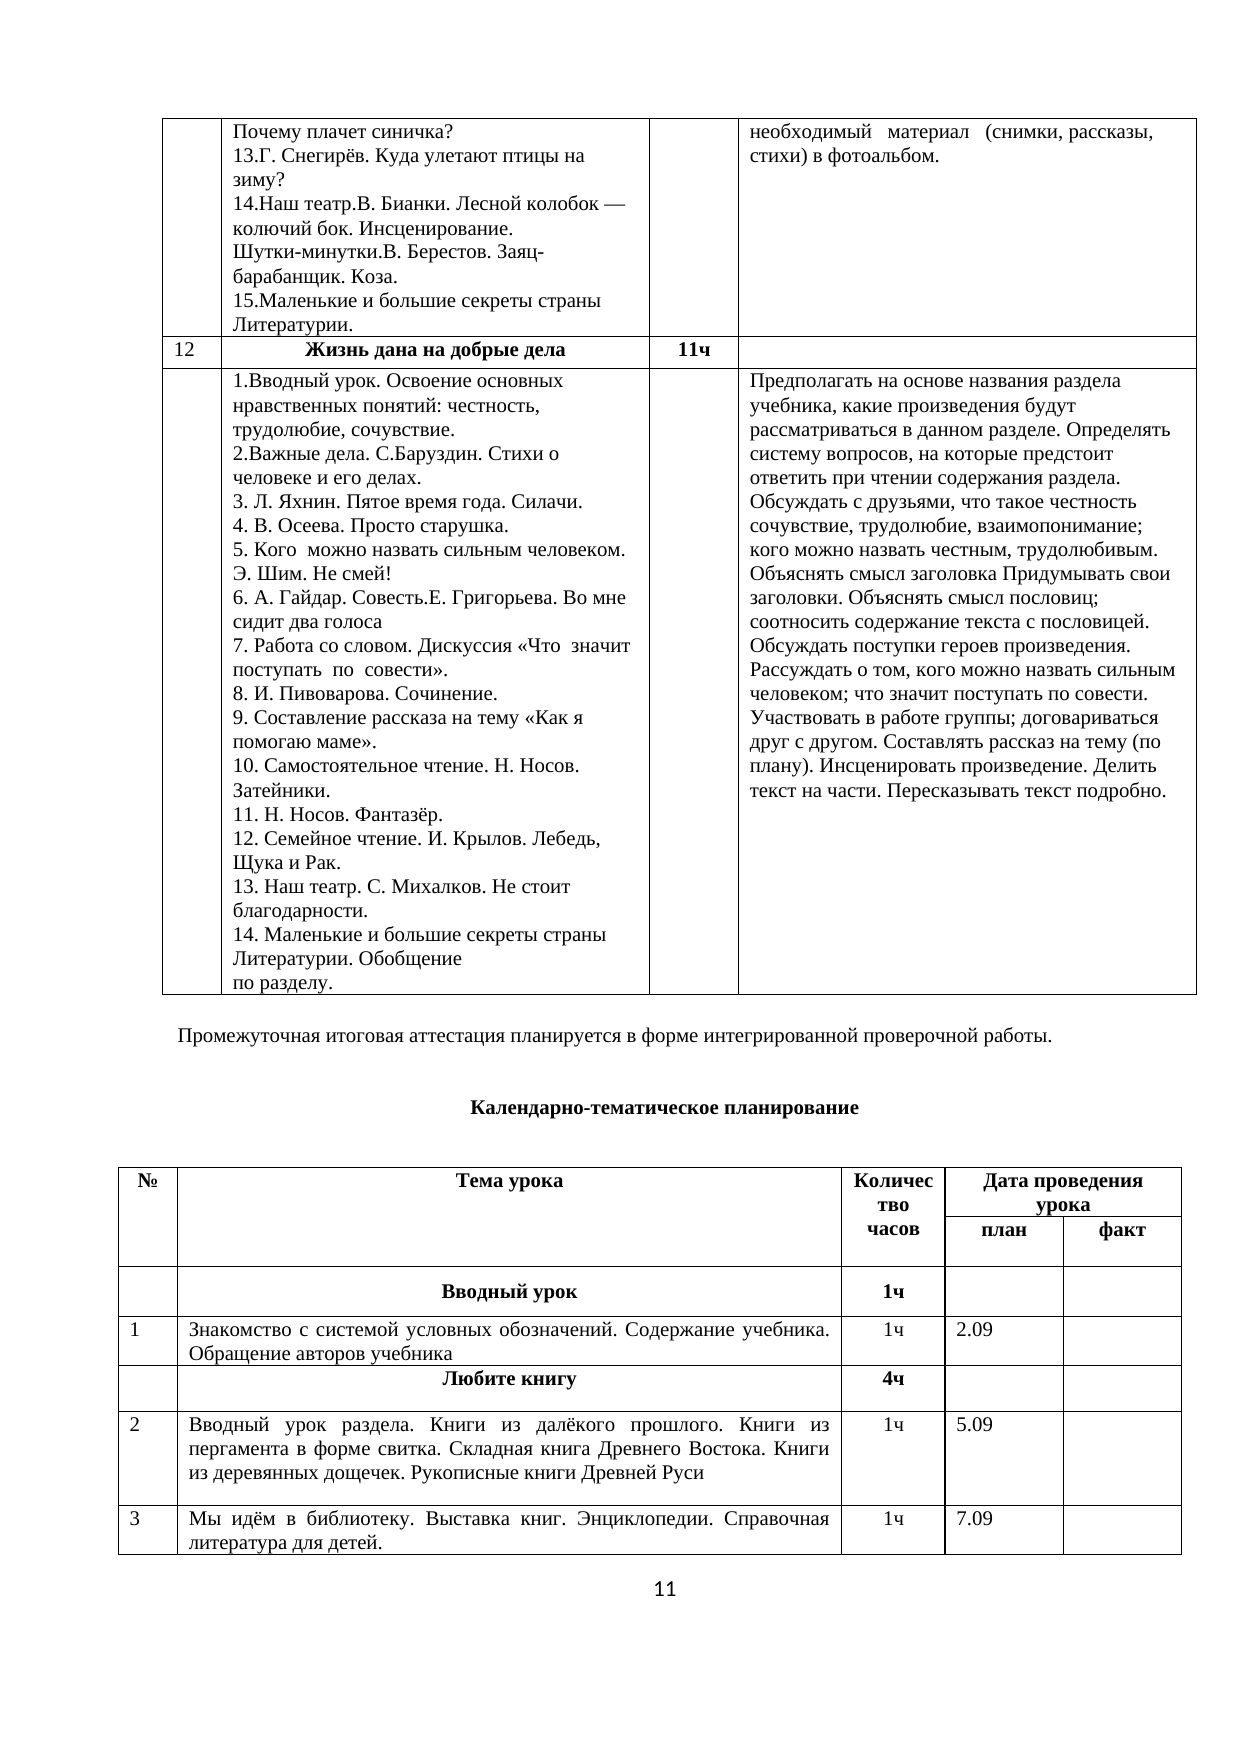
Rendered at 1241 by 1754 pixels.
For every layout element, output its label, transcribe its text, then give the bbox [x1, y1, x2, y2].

table_cell Вводный урок раздела. Книги из далёкого прошлого. Книги из пергамента в форме свитка. Складная книга Древнего Востока. Книги из деревянных дощечек. Рукописные книги Древней Руси [178, 1412, 841, 1505]
table_cell Вводный урок [178, 1267, 841, 1316]
table_cell [650, 369, 738, 994]
table_cell 12 [163, 337, 221, 367]
table_cell [1064, 1267, 1181, 1316]
table_cell [119, 1366, 177, 1411]
table_cell Мы идём в библиотеку. Выставка книг. Энциклопедии. Справочная литература для детей. [178, 1506, 841, 1554]
text Календарно-тематическое планирование [177, 1095, 1152, 1119]
table_cell Предполагать на основе названия раздела учебника, какие произведения будут рассматриваться в данном разделе. Определять систему вопросов, на которые предстоит ответить при чтении содержания раздела. Обсуждать с друзьями, что такое честность сочувствие, трудолюбие, взаимопонимание; кого можно назвать честным, трудолюбивым. Объяснять смысл заголовка Придумывать свои заголовки. Объяснять смысл пословиц; соотносить содержание текста с пословицей. Обсуждать поступки героев произведения. Рассуждать о том, кого можно назвать сильным человеком; что значит поступать по совести. Участвовать в работе группы; договариваться друг с другом. Составлять рассказ на тему (по плану). Инсценировать произведение. Делить текст на части. Пересказывать текст подробно. [739, 369, 1196, 994]
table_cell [222, 119, 649, 336]
table_cell 1 [119, 1317, 177, 1365]
table_cell 2.09 [946, 1317, 1063, 1365]
table_cell 11ч [650, 337, 738, 367]
table_cell [163, 119, 221, 336]
table_cell [1064, 1366, 1181, 1411]
table_header № [119, 1168, 177, 1266]
table_cell [946, 1267, 1063, 1316]
table_cell 1.Вводный урок. Освоение основных нравственных понятий: честность, трудолюбие, сочувствие. 2.Важные дела. С.Баруздин. Стихи о человеке и его делах. 3. Л. Яхнин. Пятое время года. Силачи. 4. В. Осеева. Просто старушка. 5. Кого можно назвать сильным человеком. Э. Шим. Не смей! 6. А. Гайдар. Совесть.Е. Григорьева. Во мне сидит два голоса 7. Работа со словом. Дискуссия «Что значит поступать по совести». 8. И. Пивоварова. Сочинение. 9. Составление рассказа на тему «Как я помогаю маме». 10. Самостоятельное чтение. Н. Носов. Затейники. 11. Н. Носов. Фантазёр. 12. Семейное чтение. И. Крылов. Лебедь, Щука и Рак. 13. Наш театр. С. Михалков. Не стоит благодарности. 14. Маленькие и большие секреты страны Литературии. Обобщение по разделу. [222, 369, 649, 994]
table_cell Жизнь дана на добрые дела [222, 337, 649, 367]
table_cell 1ч [842, 1506, 944, 1554]
table_cell [119, 1267, 177, 1316]
table_cell план [946, 1217, 1063, 1266]
table_cell [1064, 1317, 1181, 1365]
table_header Тема урока [178, 1168, 841, 1266]
table_cell 1ч [842, 1267, 944, 1316]
table_header Дата проведения урока [946, 1168, 1181, 1216]
table_cell 7.09 [946, 1506, 1063, 1554]
table_cell [946, 1366, 1063, 1411]
table_cell 1ч [842, 1412, 944, 1505]
table_cell 2 [119, 1412, 177, 1505]
table_cell 1ч [842, 1317, 944, 1365]
table_cell [739, 337, 1196, 367]
table_cell [1064, 1506, 1181, 1554]
table_cell 4ч [842, 1366, 944, 1411]
table_cell Знакомство с системой условных обозначений. Содержание учебника. Обращение авторов учебника [178, 1317, 841, 1365]
table_header Количество часов [842, 1168, 944, 1266]
table_cell 3 [119, 1506, 177, 1554]
table_cell факт [1064, 1217, 1181, 1266]
table_cell 5.09 [946, 1412, 1063, 1505]
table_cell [739, 119, 1196, 336]
table_cell [163, 369, 221, 994]
table_cell Любите книгу [178, 1366, 841, 1411]
table_cell [650, 119, 738, 336]
table_cell [1064, 1412, 1181, 1505]
text Промежуточная итоговая аттестация планируется в форме интегрированной проверочной работы. [177, 1023, 1152, 1047]
